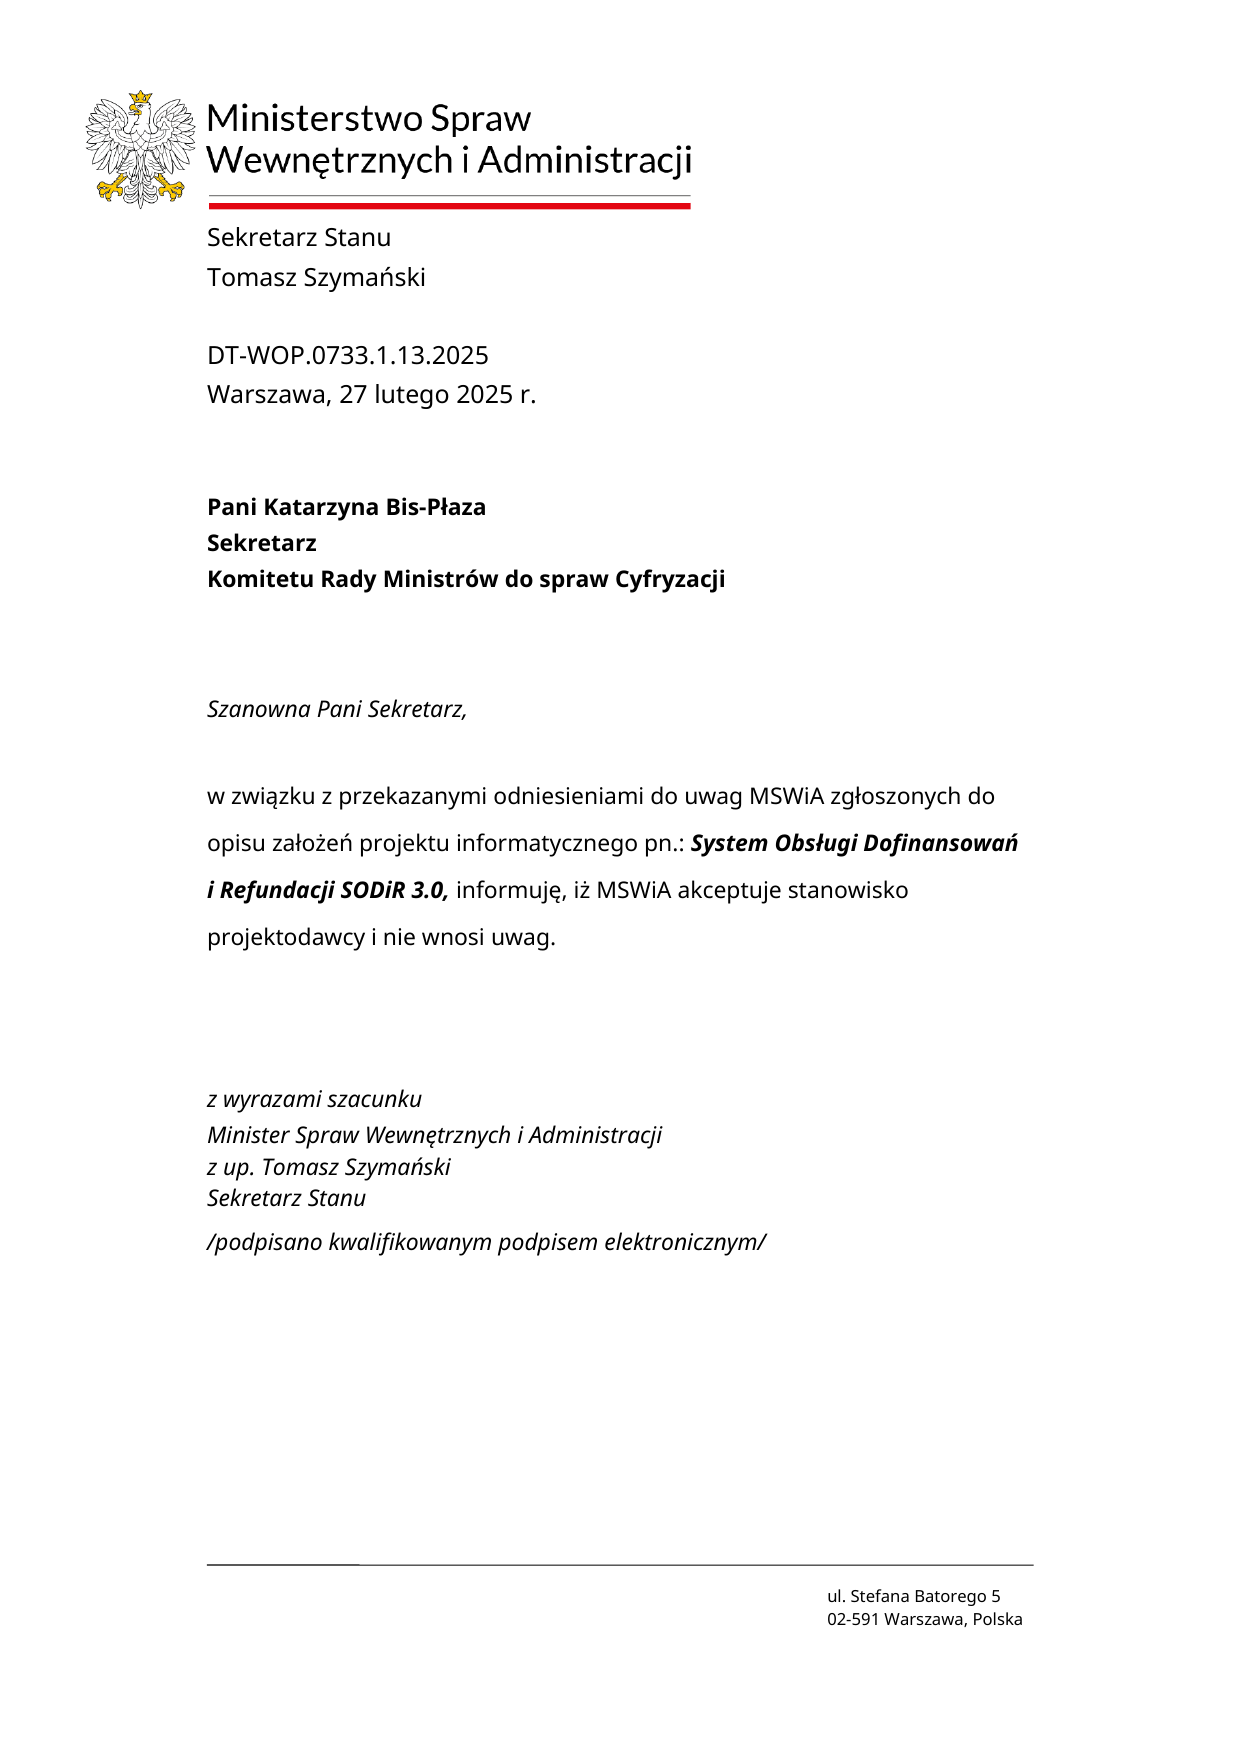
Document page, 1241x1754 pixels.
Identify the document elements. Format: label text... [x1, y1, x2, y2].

picture [76, 81, 699, 216]
text Komitetu Rady Ministrów do spraw Cyfryzacji [207, 563, 1033, 594]
text Warszawa, 27 lutego 2025 r. [207, 377, 1033, 411]
text z wyrazami szacunku [207, 1083, 1033, 1114]
text Szanowna Pani Sekretarz, [207, 693, 1033, 724]
text Tomasz Szymański [207, 259, 1033, 293]
text Pani Katarzyna Bis-Płaza [207, 491, 1033, 522]
text DT-WOP.0733.1.13.2025 [207, 338, 1033, 372]
text /podpisano kwalifikowanym podpisem elektronicznym/ [207, 1225, 1033, 1257]
text Minister Spraw Wewnętrznych i Administracji z up. Tomasz Szymański Sekretarz Stanu [207, 1119, 1033, 1213]
text w związku z przekazanymi odniesieniami do uwag MSWiA zgłoszonych do opisu założeń projektu informatycznego pn.: System Obsługi Dofinansowań i Refundacji SODiR 3.0, informuję, iż MSWiA akceptuje stanowisko projektodawcy i nie wnosi uwag. [207, 780, 1033, 952]
text Sekretarz Stanu [207, 220, 1033, 254]
text Sekretarz [207, 527, 1033, 558]
